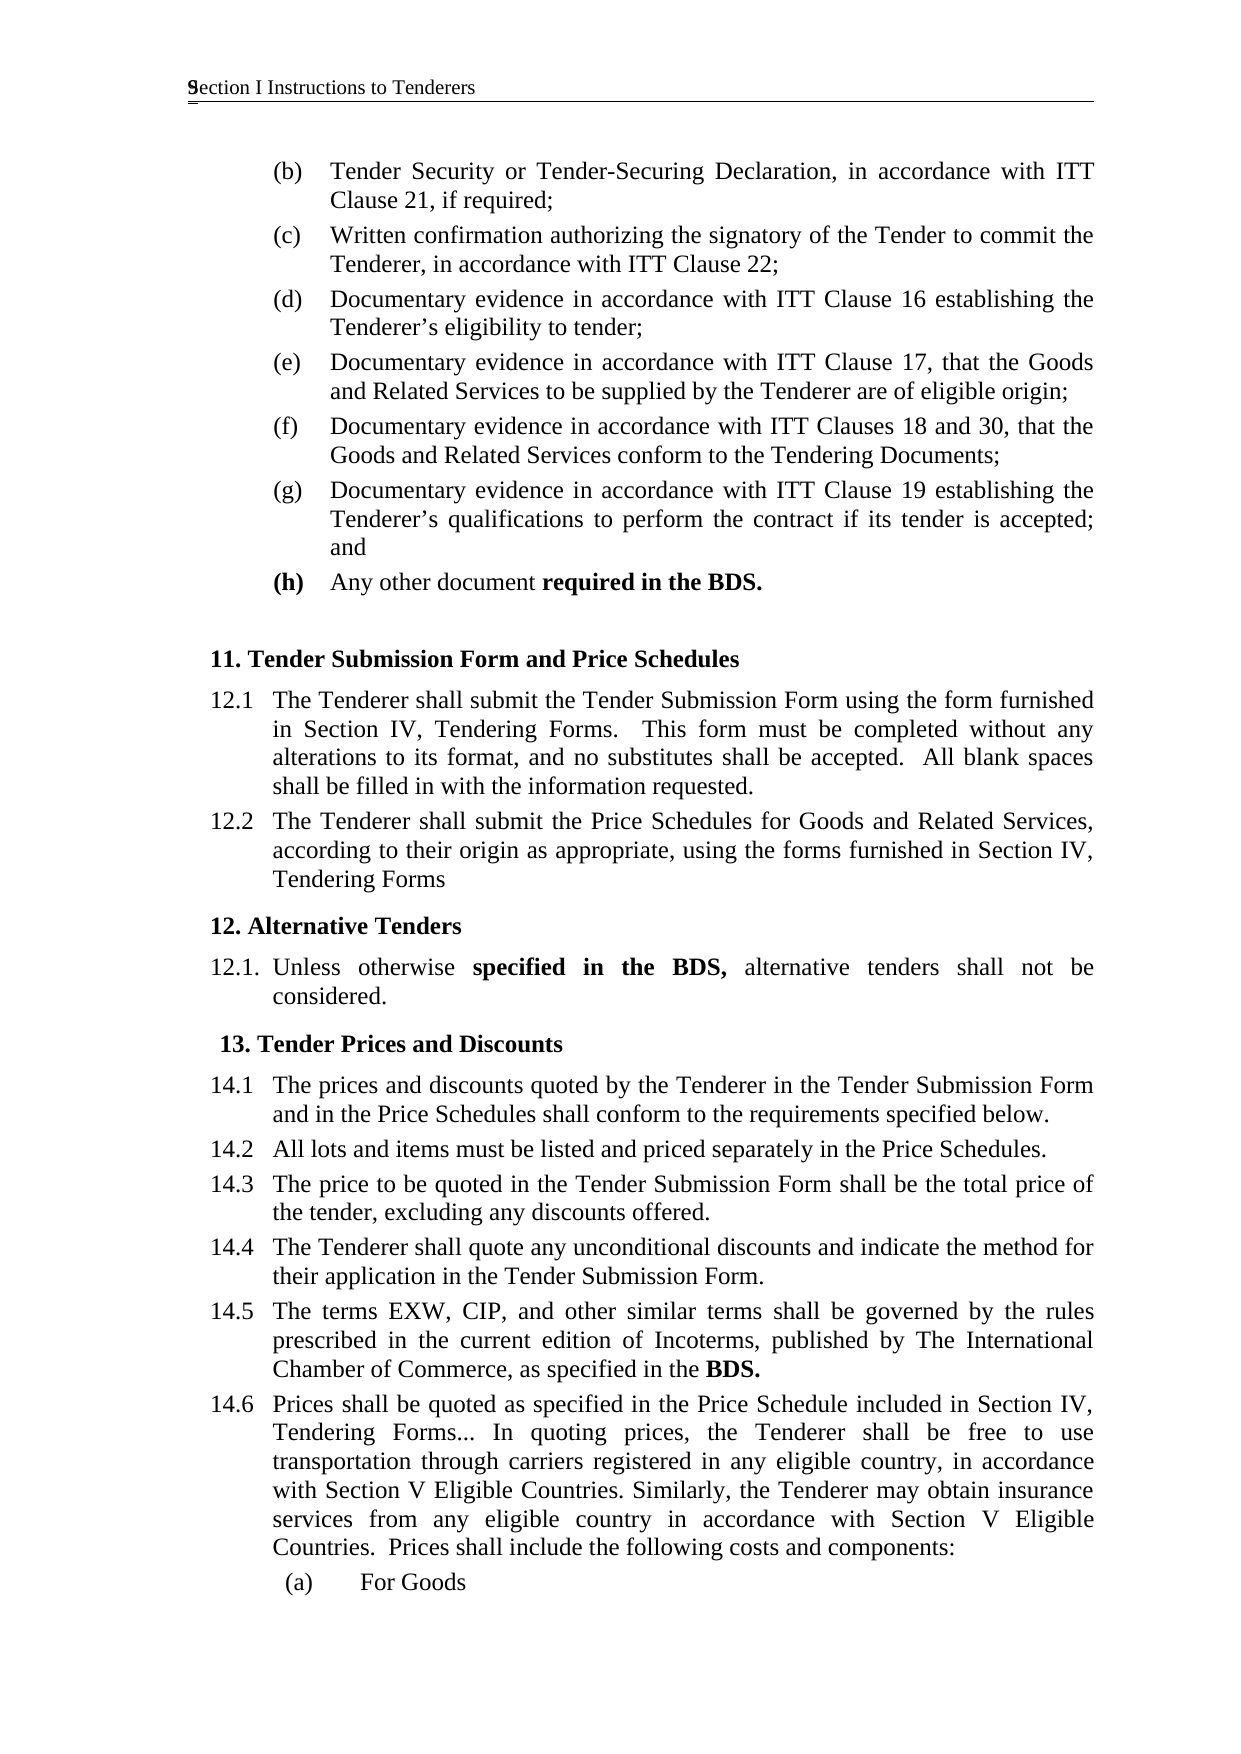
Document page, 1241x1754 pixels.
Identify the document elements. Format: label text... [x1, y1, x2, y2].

table_cell Alternative Tenders Unless otherwise specified in the BDS, alternative tenders shall not be considered. [199, 899, 1106, 1016]
table_cell Tender Submission Form and Price Schedules The Tenderer shall submit the Tender Submission Form using the form furnished in Section IV, Tendering Forms. This form must be completed without any alterations to its format, and no substitutes shall be accepted. All blank spaces shall be filled in with the information requested. The Tenderer shall submit the Price Schedules for Goods and Related Services, according to their origin as appropriate, using the forms furnished in Section IV, Tendering Forms [199, 631, 1106, 899]
